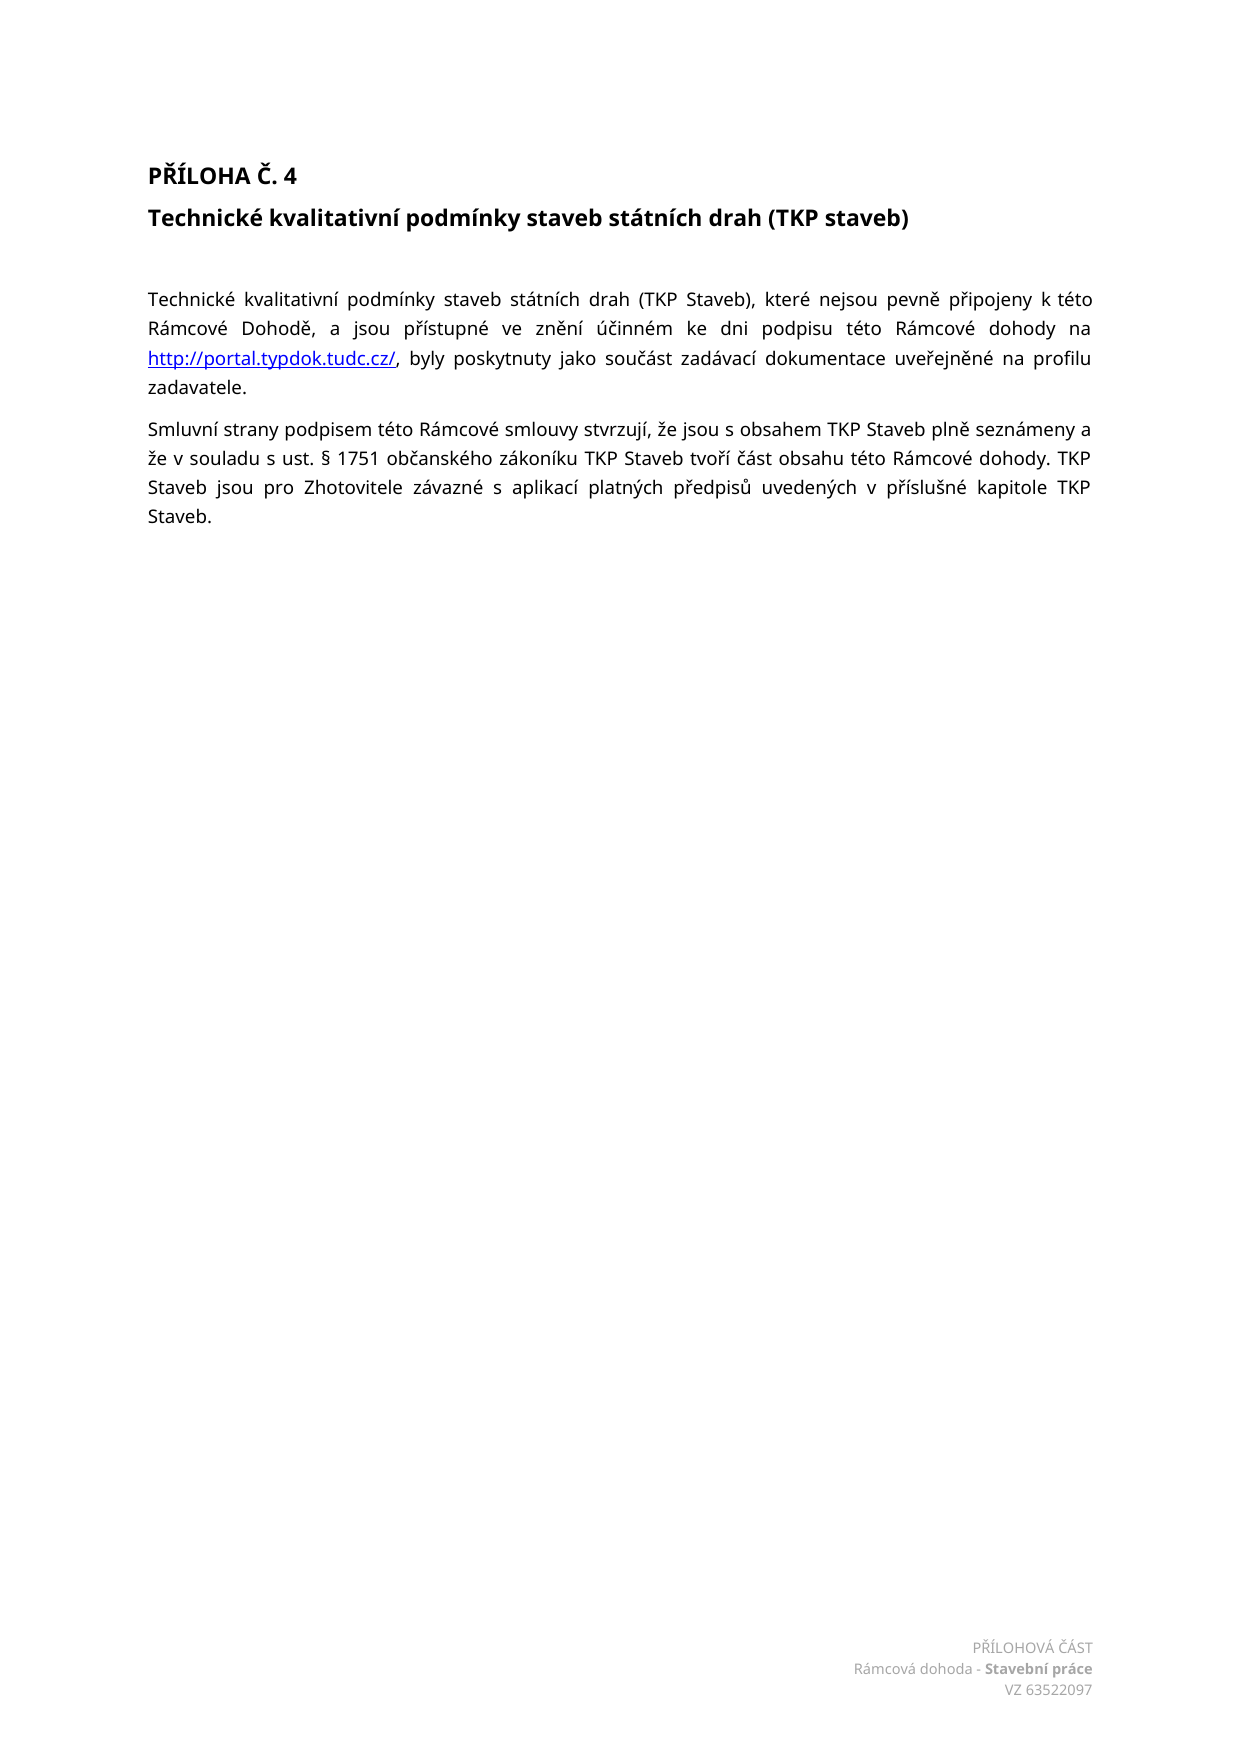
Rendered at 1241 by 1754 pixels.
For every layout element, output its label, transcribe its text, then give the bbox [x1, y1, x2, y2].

text Technické kvalitativní podmínky staveb státních drah (TKP staveb) [148, 203, 1093, 232]
text Příloha č. 4 [148, 161, 1093, 190]
text Technické kvalitativní podmínky staveb státních drah (TKP Staveb), které nejsou pevně připojeny k této Rámcové Dohodě, a jsou přístupné ve znění účinném ke dni podpisu této Rámcové dohody na http://portal.typdok.tudc.cz/, byly poskytnuty jako součást zadávací dokumentace uveřejněné na profilu zadavatele. [148, 286, 1093, 399]
text Smluvní strany podpisem této Rámcové smlouvy stvrzují, že jsou s obsahem TKP Staveb plně seznámeny a že v souladu s ust. § 1751 občanského zákoníku TKP Staveb tvoří část obsahu této Rámcové dohody. TKP Staveb jsou pro Zhotovitele závazné s aplikací platných předpisů uvedených v příslušné kapitole TKP Staveb. [148, 416, 1093, 529]
